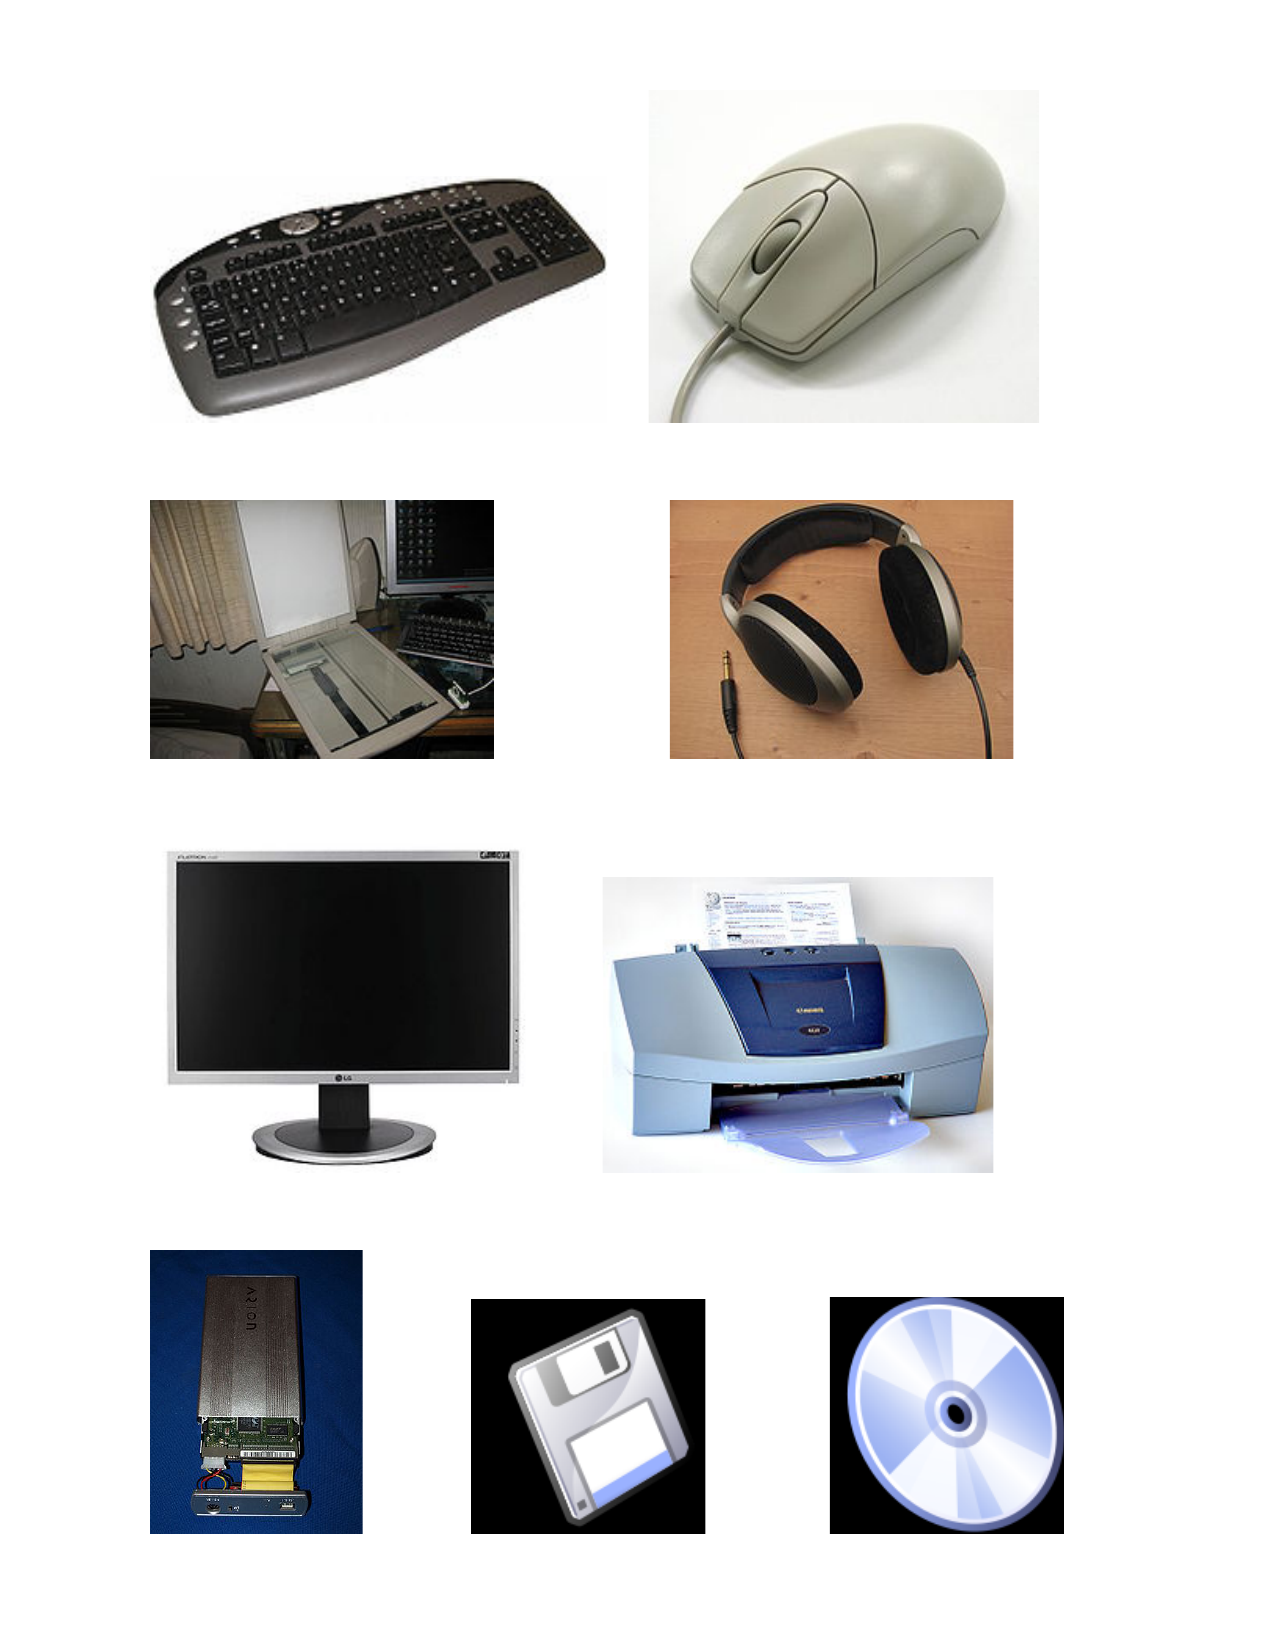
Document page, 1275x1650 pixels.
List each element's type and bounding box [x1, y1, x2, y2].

picture [648, 90, 1040, 423]
picture [602, 877, 994, 1173]
picture [150, 836, 541, 1173]
picture [669, 500, 1014, 759]
picture [150, 500, 494, 759]
picture [829, 1297, 1064, 1534]
picture [150, 176, 608, 423]
picture [471, 1299, 706, 1534]
picture [150, 1250, 363, 1534]
